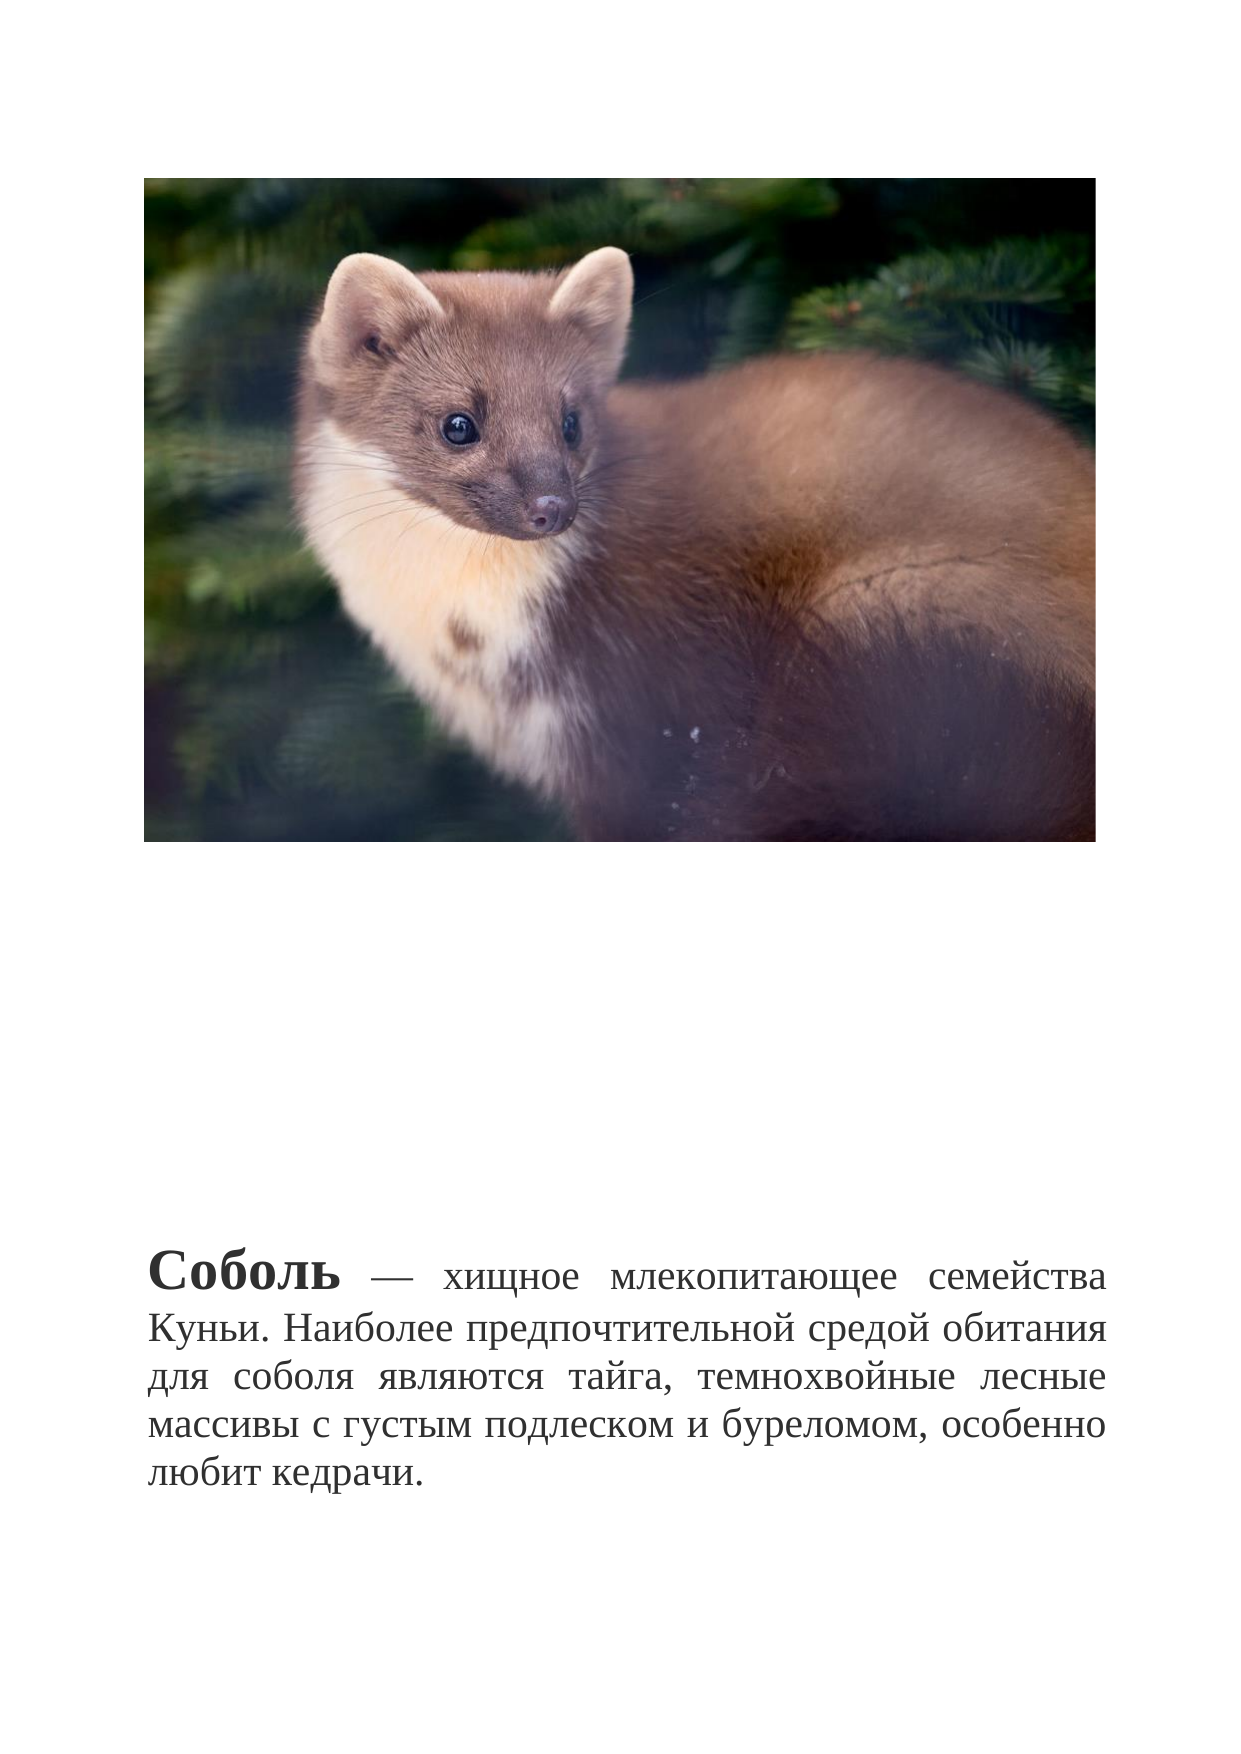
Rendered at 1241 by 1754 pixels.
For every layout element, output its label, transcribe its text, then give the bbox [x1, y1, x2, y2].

picture [142, 178, 1096, 841]
text Соболь — хищное млекопитающее семейства Куньи. Наиболее предпочтительной средой обитания для соболя являются тайга, темнохвойные лесные массивы с густым подлеском и буреломом, особенно любит кедрачи. [148, 1235, 1107, 1494]
